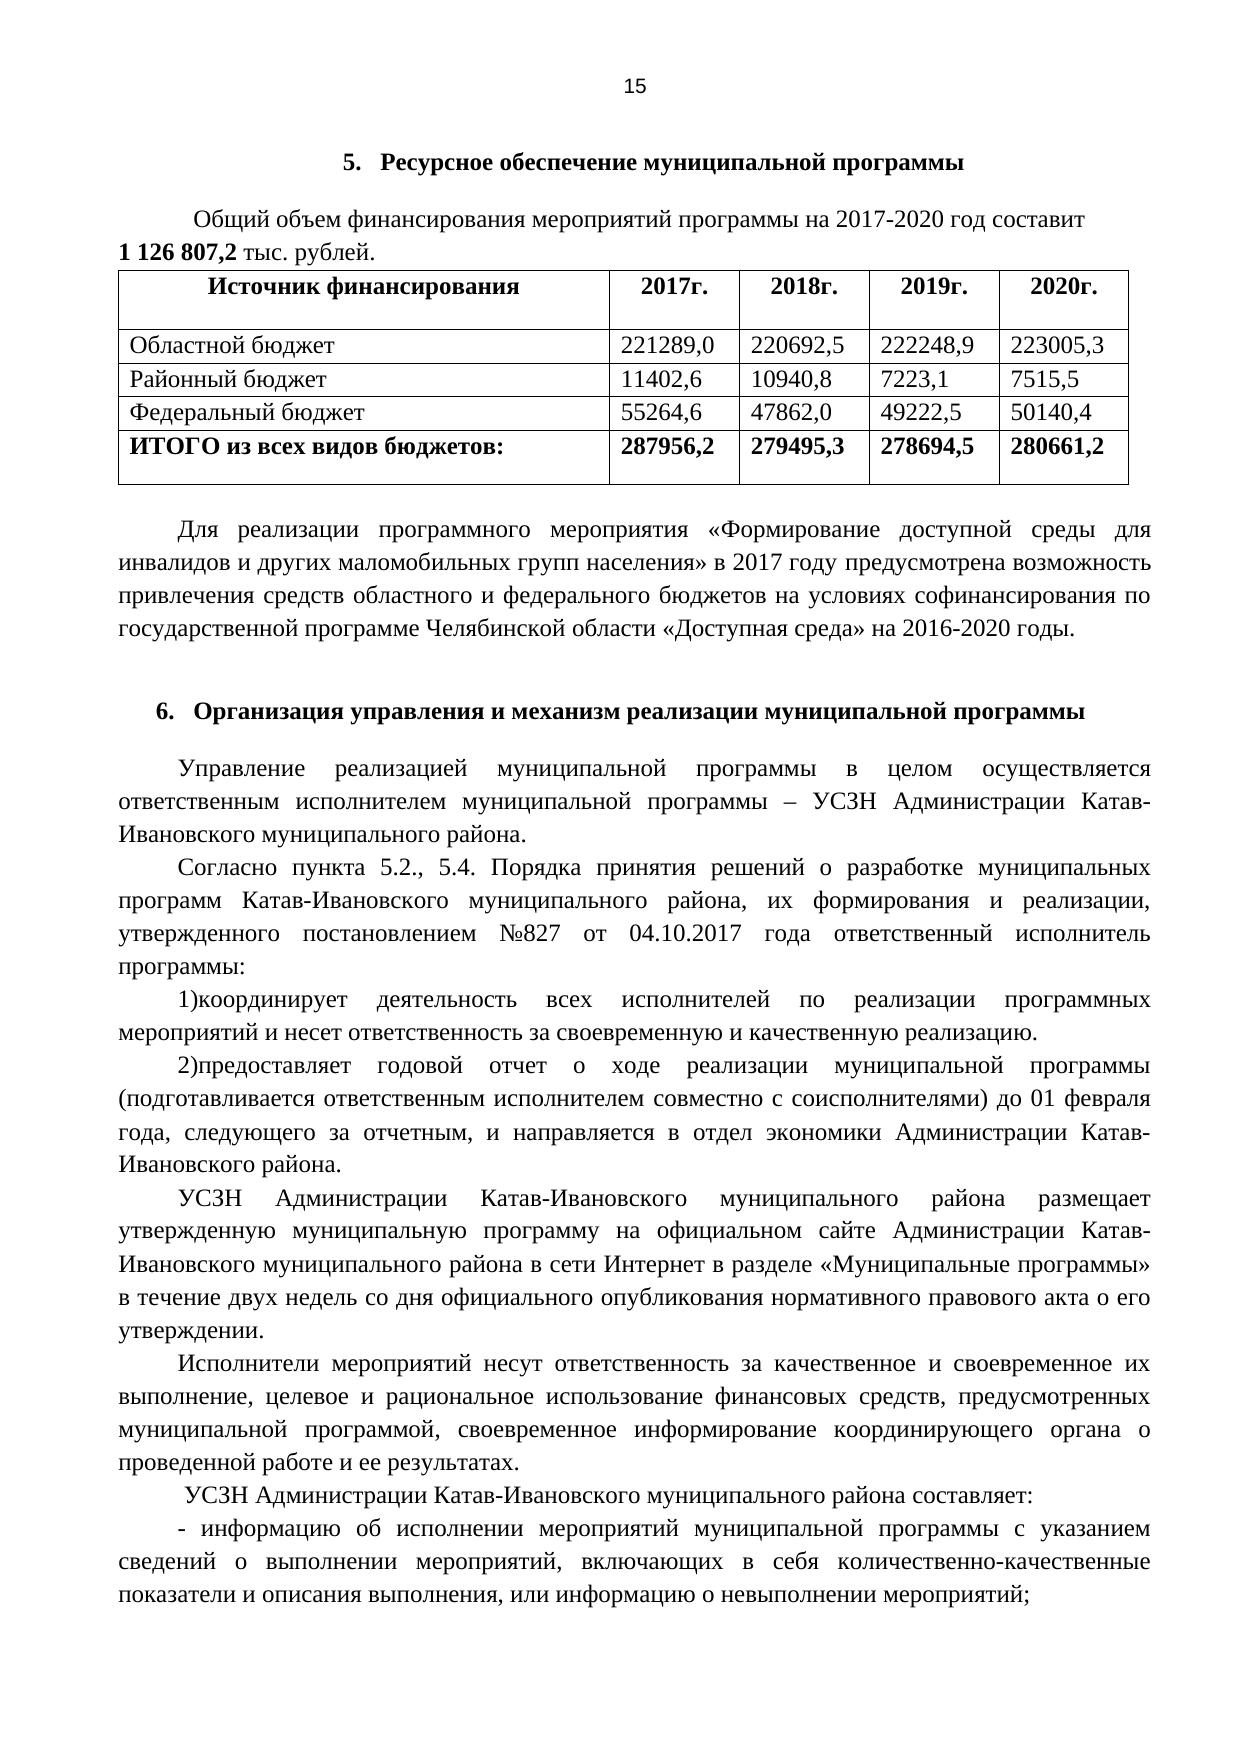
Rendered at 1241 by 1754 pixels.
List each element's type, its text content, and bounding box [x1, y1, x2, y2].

table_cell 287956,2 [610, 431, 739, 484]
table_cell Федеральный бюджет [119, 397, 609, 430]
table_cell 7223,1 [870, 364, 999, 396]
list Организация управления и механизм реализации муниципальной программы [156, 696, 1152, 724]
table_header 2017г. [610, 271, 739, 329]
table_header 2018г. [740, 271, 869, 329]
table_header 2019г. [870, 271, 999, 329]
table_cell 47862,0 [740, 397, 869, 430]
table_cell 222248,9 [870, 330, 999, 363]
table_cell 7515,5 [1000, 364, 1128, 396]
text УСЗН Администрации Катав-Ивановского муниципального района составляет: [118, 1480, 1152, 1508]
table_cell 11402,6 [610, 364, 739, 396]
table_cell 280661,2 [1000, 431, 1128, 484]
table_cell 279495,3 [740, 431, 869, 484]
text 2)предоставляет годовой отчет о ходе реализации муниципальной программы (подготавливается ответственным исполнителем совместно с соисполнителями) до 01 февраля года, следующего за отчетным, и направляется в отдел экономики Администрации Катав-Ивановского района. [118, 1051, 1152, 1178]
text УСЗН Администрации Катав-Ивановского муниципального района размещает утвержденную муниципальную программу на официальном сайте Администрации Катав-Ивановского муниципального района в сети Интернет в разделе «Муниципальные программы» в течение двух недель со дня официального опубликования нормативного правового акта о его утверждении. [118, 1183, 1152, 1343]
table_cell 223005,3 [1000, 330, 1128, 363]
table_cell 50140,4 [1000, 397, 1128, 430]
table_header Источник финансирования [119, 271, 609, 329]
table_cell 10940,8 [740, 364, 869, 396]
list Общий объем финансирования мероприятий программы на 2017-2020 год составит 1 126 807,2 тыс. рублей. [118, 204, 1152, 266]
text Управление реализацией муниципальной программы в целом осуществляется ответственным исполнителем муниципальной программы – УСЗН Администрации Катав-Ивановского муниципального района. [118, 753, 1152, 848]
table_cell 55264,6 [610, 397, 739, 430]
table_cell Районный бюджет [119, 364, 609, 396]
table_cell 49222,5 [870, 397, 999, 430]
table_header 2020г. [1000, 271, 1128, 329]
table_cell 221289,0 [610, 330, 739, 363]
text Согласно пункта 5.2., 5.4. Порядка принятия решений о разработке муниципальных программ Катав-Ивановского муниципального района, их формирования и реализации, утвержденного постановлением №827 от 04.10.2017 года ответственный исполнитель программы: [118, 852, 1152, 980]
table_cell Областной бюджет [119, 330, 609, 363]
text - информацию об исполнении мероприятий муниципальной программы с указанием сведений о выполнении мероприятий, включающих в себя количественно-качественные показатели и описания выполнения, или информацию о невыполнении мероприятий; [118, 1513, 1152, 1608]
text Для реализации программного мероприятия «Формирование доступной среды для инвалидов и других маломобильных групп населения» в 2017 году предусмотрена возможность привлечения средств областного и федерального бюджетов на условиях софинансирования по государственной программе Челябинской области «Доступная среда» на 2016-2020 годы. [118, 514, 1152, 642]
text Исполнители мероприятий несут ответственность за качественное и своевременное их выполнение, целевое и рациональное использование финансовых средств, предусмотренных муниципальной программой, своевременное информирование координирующего органа о проведенной работе и ее результатах. [118, 1348, 1152, 1476]
table_cell ИТОГО из всех видов бюджетов: [119, 431, 609, 484]
list Ресурсное обеспечение муниципальной программы [156, 147, 1152, 176]
text 1)координирует деятельность всех исполнителей по реализации программных мероприятий и несет ответственность за своевременную и качественную реализацию. [118, 984, 1152, 1046]
table_cell 220692,5 [740, 330, 869, 363]
table_cell 278694,5 [870, 431, 999, 484]
